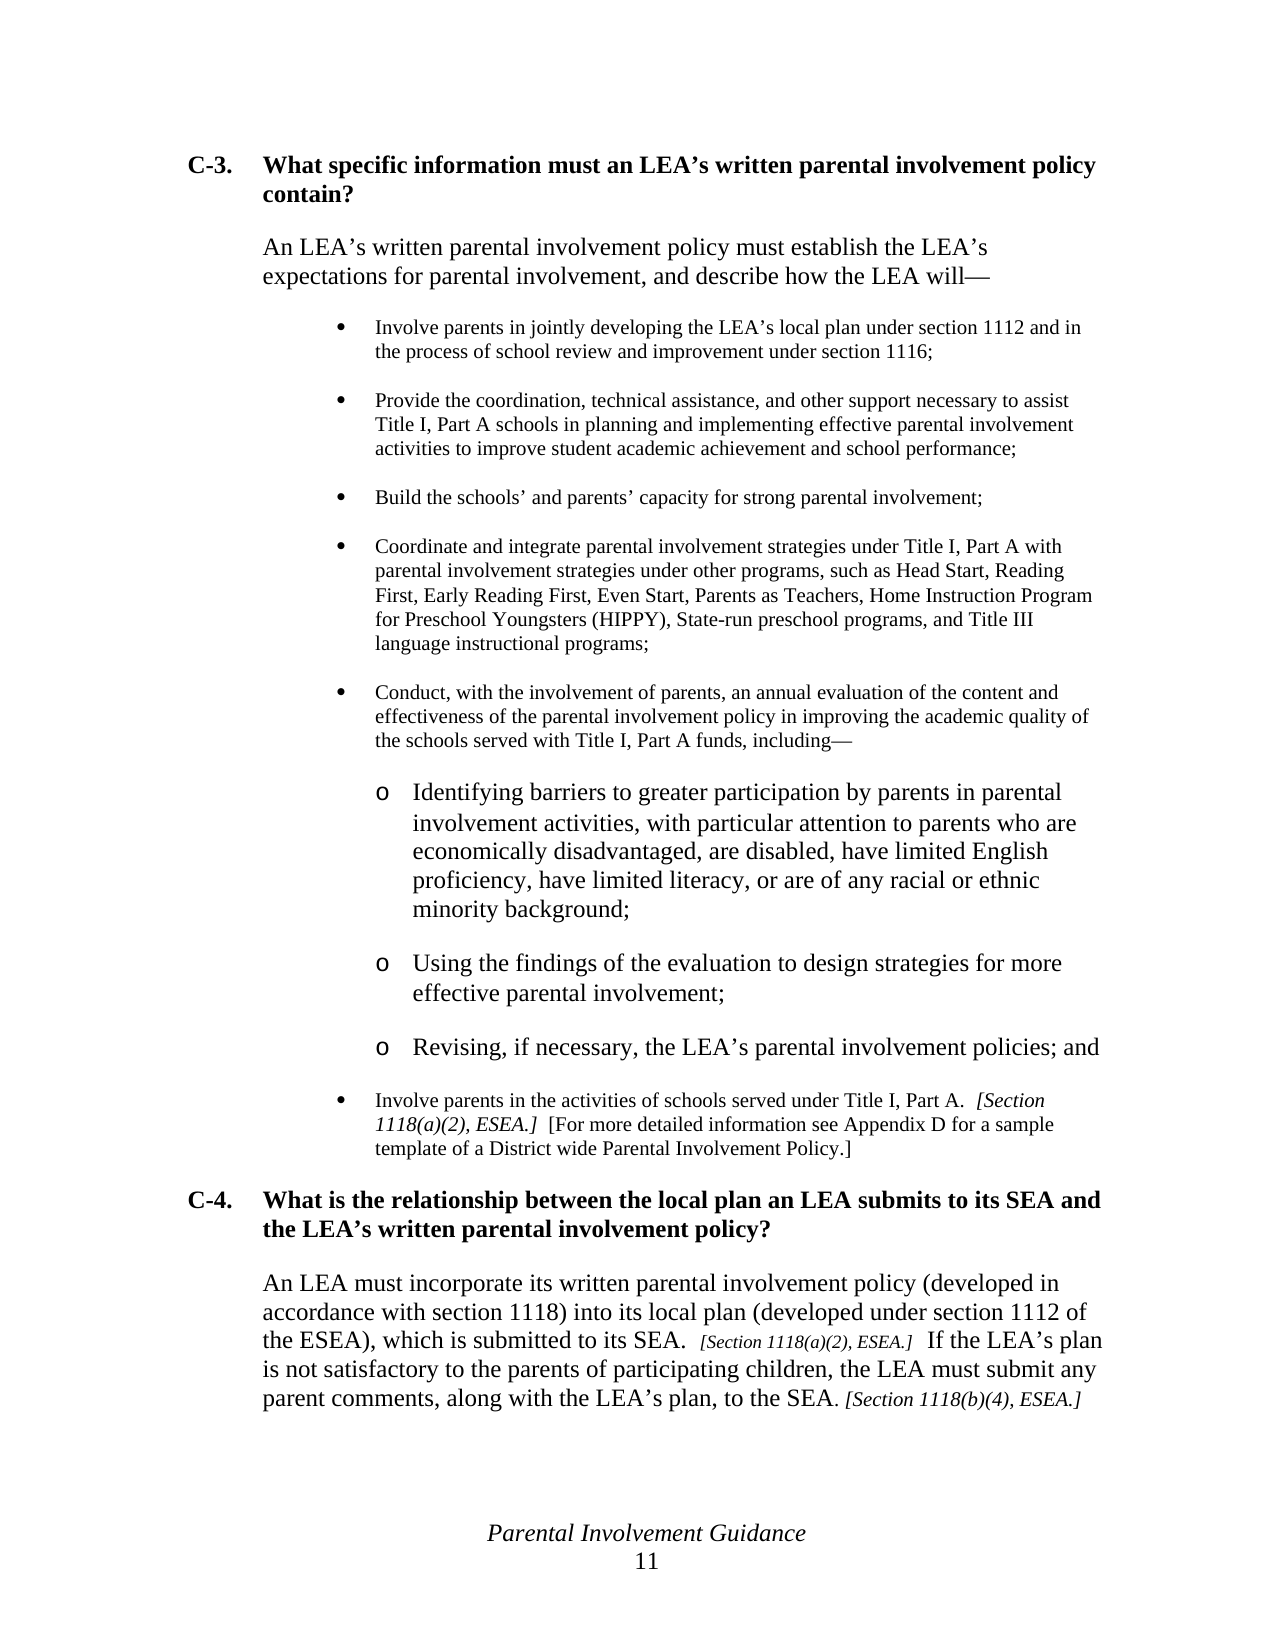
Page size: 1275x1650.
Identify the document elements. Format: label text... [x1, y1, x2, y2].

text An LEA must incorporate its written parental involvement policy (developed in accordance with section 1118) into its local plan (developed under section 1112 of the ESEA), which is submitted to its SEA. [Section 1118(a)(2), ESEA.] If the LEA’s plan is not satisfactory to the parents of participating children, the LEA must submit any parent comments, along with the LEA’s plan, to the SEA. [Section 1118(b)(4), ESEA.] [262, 1268, 1106, 1412]
text Conduct, with the involvement of parents, an annual evaluation of the content and effectiveness of the parental involvement policy in improving the academic quality of the schools served with Title I, Part A funds, including— [337, 680, 1106, 752]
subtitle C-3. What specific information must an LEA’s written parental involvement policy contain? [187, 150, 1106, 207]
subtitle C-4. What is the relationship between the local plan an LEA submits to its SEA and the LEA’s written parental involvement policy? [187, 1185, 1106, 1243]
text Using the findings of the evaluation to design strategies for more effective parental involvement; [375, 948, 1106, 1007]
text Build the schools’ and parents’ capacity for strong parental involvement; [337, 485, 1106, 509]
text Provide the coordination, technical assistance, and other support necessary to assist Title I, Part A schools in planning and implementing effective parental involvement activities to improve student academic achievement and school performance; [337, 388, 1106, 460]
text Identifying barriers to greater participation by parents in parental involvement activities, with particular attention to parents who are economically disadvantaged, are disabled, have limited English proficiency, have limited literacy, or are of any racial or ethnic minority background; [375, 777, 1106, 923]
text Coordinate and integrate parental involvement strategies under Title I, Part A with parental involvement strategies under other programs, such as Head Start, Reading First, Early Reading First, Even Start, Parents as Teachers, Home Instruction Program for Preschool Youngsters (HIPPY), State-run preschool programs, and Title III language instructional programs; [337, 534, 1106, 655]
text Involve parents in the activities of schools served under Title I, Part A. [Section 1118(a)(2), ESEA.] [For more detailed information see Appendix D for a sample template of a District wide Parental Involvement Policy.] [337, 1088, 1106, 1160]
text Involve parents in jointly developing the LEA’s local plan under section 1112 and in the process of school review and improvement under section 1116; [337, 315, 1106, 363]
text Revising, if necessary, the LEA’s parental involvement policies; and [375, 1032, 1106, 1063]
text An LEA’s written parental involvement policy must establish the LEA’s expectations for parental involvement, and describe how the LEA will— [262, 232, 1106, 290]
